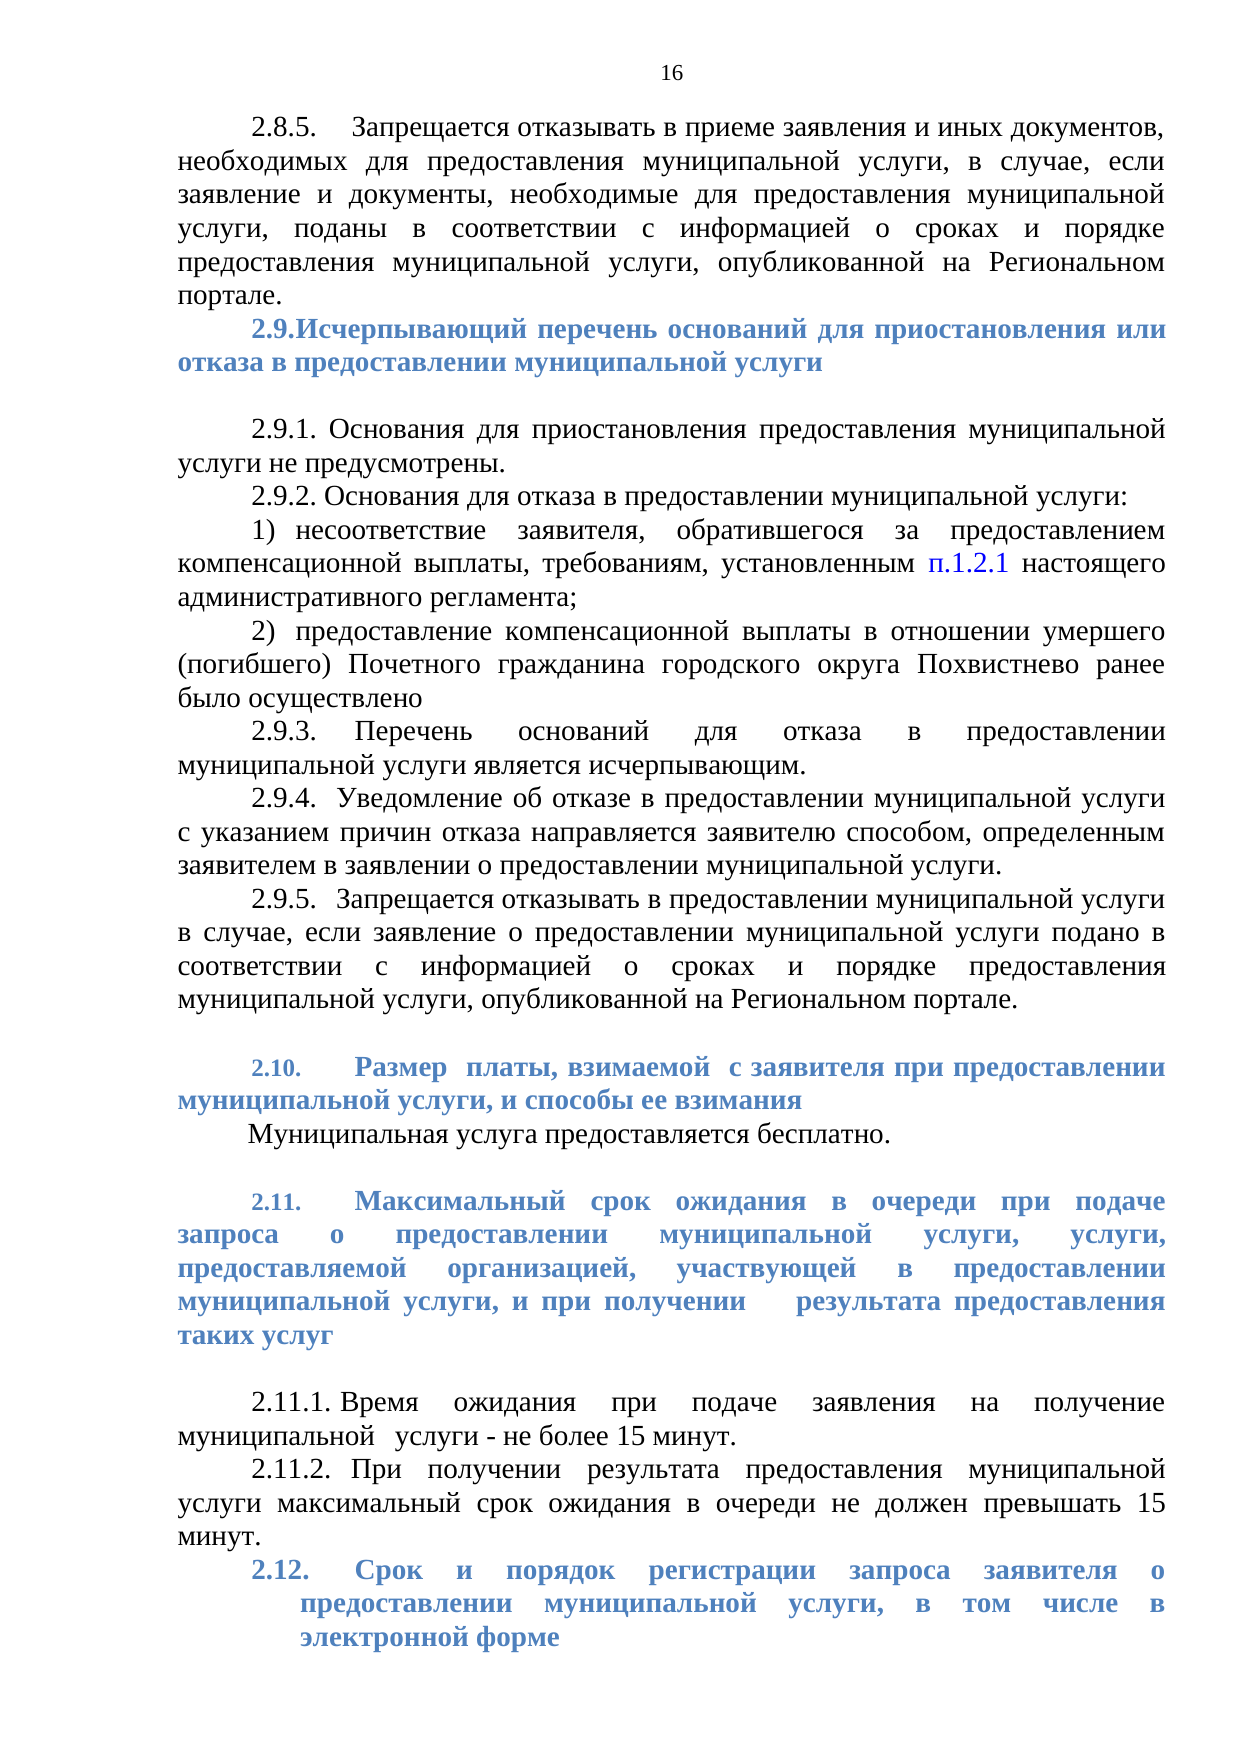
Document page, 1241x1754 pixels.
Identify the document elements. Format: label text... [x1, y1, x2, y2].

list Запрещается отказывать в приеме заявления и иных документов, необходимых для предоставления муниципальной услуги, в случае, если заявление и документы, необходимые для предоставления муниципальной услуги, поданы в соответствии с информацией о сроках и порядке предоставления муниципальной услуги, опубликованной на Региональном портале. [177, 109, 1166, 311]
subtitle Исчерпывающий перечень оснований для приостановления или отказа в предоставлении муниципальной услуги [177, 311, 1166, 378]
list несоответствие заявителя, обратившегося за предоставлением компенсационной выплаты, требованиям, установленным п.1.2.1 настоящего административного регламента; [177, 512, 1166, 613]
list Перечень оснований для отказа в предоставлении муниципальной услуги является исчерпывающим. [177, 713, 1166, 780]
subtitle Размер платы, взимаемой с заявителя при предоставлении муниципальной услуги, и способы ее взимания [177, 1049, 1166, 1116]
subtitle Срок и порядок регистрации запроса заявителя о предоставлении муниципальной услуги, в том числе в электронной форме [251, 1552, 1166, 1652]
subtitle Максимальный срок ожидания в очереди при подаче запроса о предоставлении муниципальной услуги, услуги, предоставляемой организацией, участвующей в предоставлении муниципальной услуги, и при получении результата предоставления таких услуг [177, 1183, 1166, 1351]
list Запрещается отказывать в предоставлении муниципальной услуги в случае, если заявление о предоставлении муниципальной услуги подано в соответствии с информацией о сроках и порядке предоставления муниципальной услуги, опубликованной на Региональном портале. [177, 881, 1166, 1015]
list 2.9.1. Основания для приостановления предоставления муниципальной услуги не предусмотрены. [177, 411, 1166, 478]
list Время ожидания при подаче заявления на получение муниципальной услуги - не более 15 минут. [177, 1384, 1166, 1451]
list Муниципальная услуга предоставляется бесплатно. [177, 1116, 1166, 1149]
list Уведомление об отказе в предоставлении муниципальной услуги с указанием причин отказа направляется заявителю способом, определенным заявителем в заявлении о предоставлении муниципальной услуги. [177, 780, 1166, 881]
list 2.9.2. Основания для отказа в предоставлении муниципальной услуги: [177, 478, 1166, 512]
list предоставление компенсационной выплаты в отношении умершего (погибшего) Почетного гражданина городского округа Похвистнево ранее было осуществлено [177, 613, 1166, 713]
list При получении результата предоставления муниципальной услуги максимальный срок ожидания в очереди не должен превышать 15 минут. [177, 1451, 1166, 1552]
